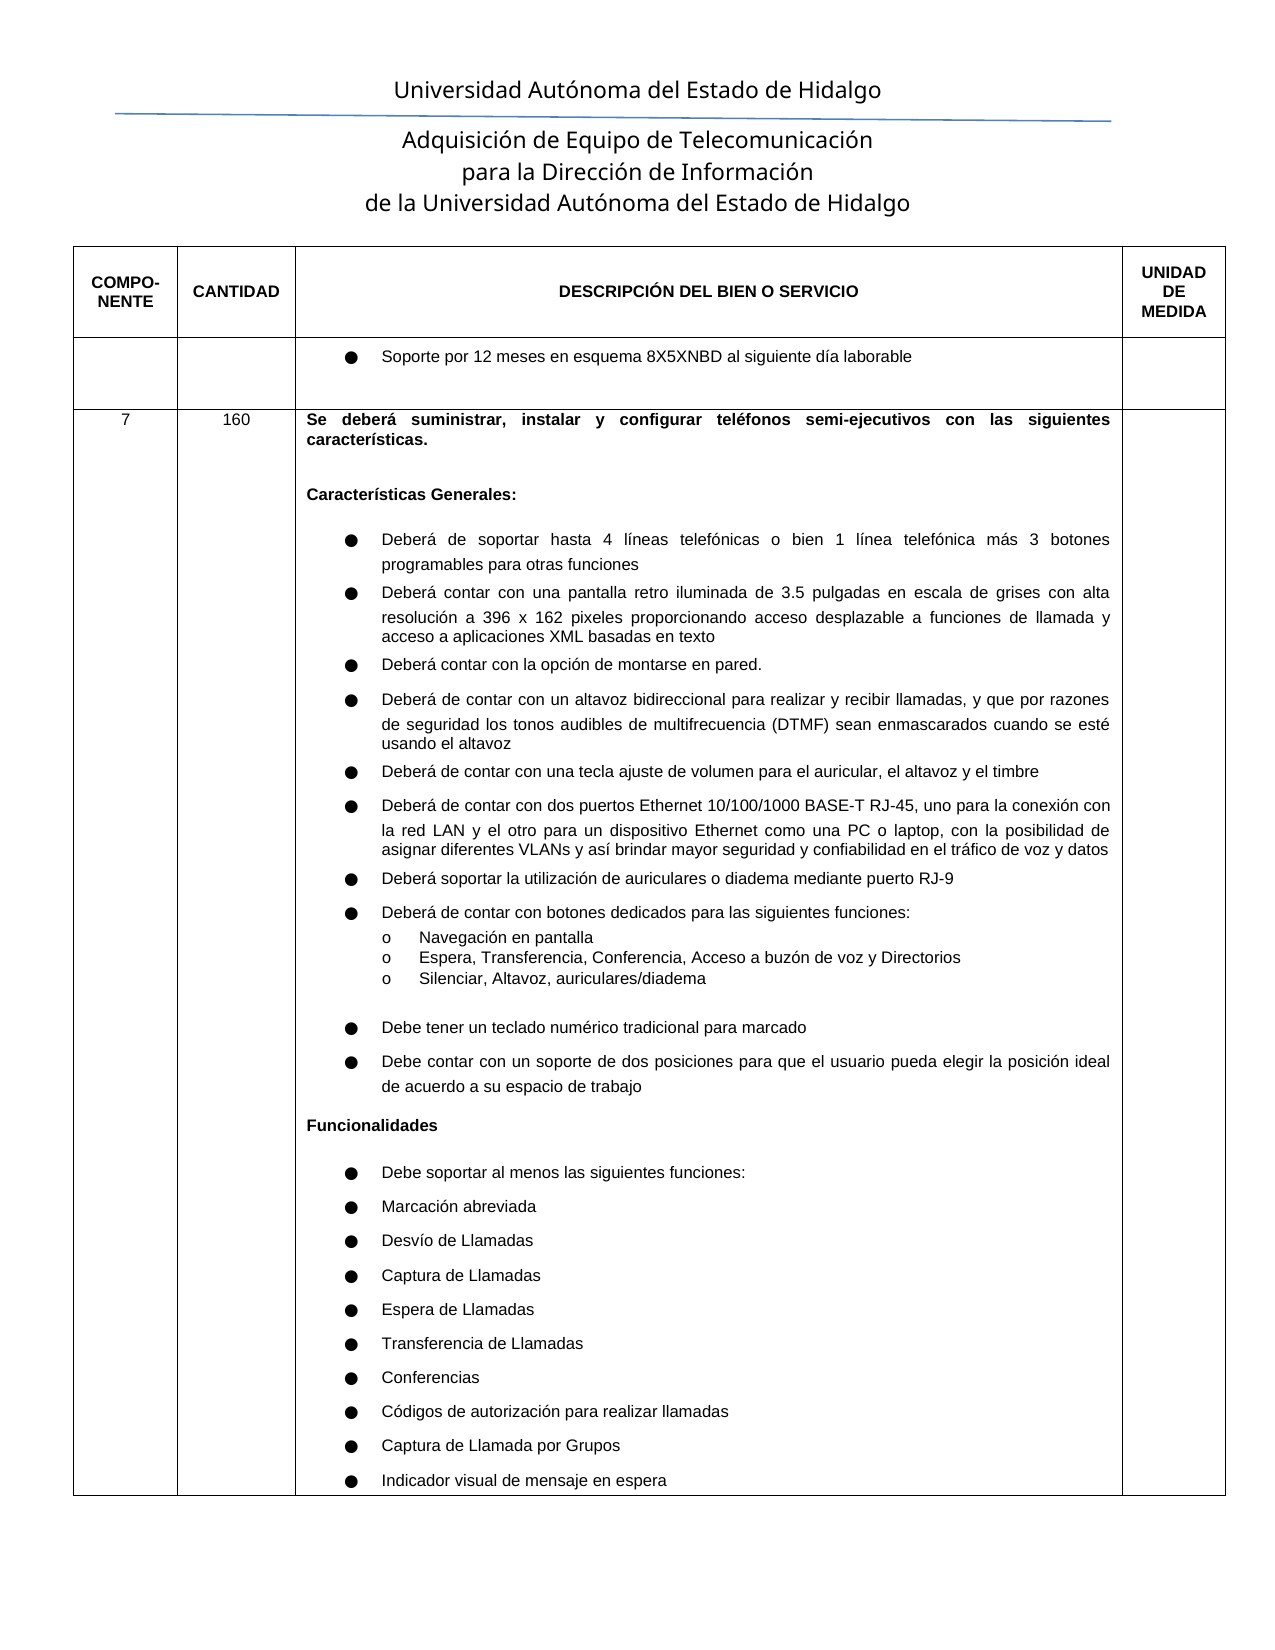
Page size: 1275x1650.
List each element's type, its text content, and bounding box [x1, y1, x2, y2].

table_cell 7 [74, 410, 177, 1495]
table_header COMPO-NENTE [74, 247, 177, 337]
table_header UNIDAD DE MEDIDA [1123, 247, 1225, 337]
table_cell 6 [74, 338, 177, 409]
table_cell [296, 410, 1122, 1495]
table_header CANTIDAD [178, 247, 295, 337]
table_cell [1123, 338, 1225, 409]
table_cell [1123, 410, 1225, 1495]
table_cell 6 [178, 338, 295, 409]
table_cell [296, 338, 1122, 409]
table_header DESCRIPCIÓN DEL BIEN O SERVICIO [296, 247, 1122, 337]
table_cell 160 [178, 410, 295, 1495]
